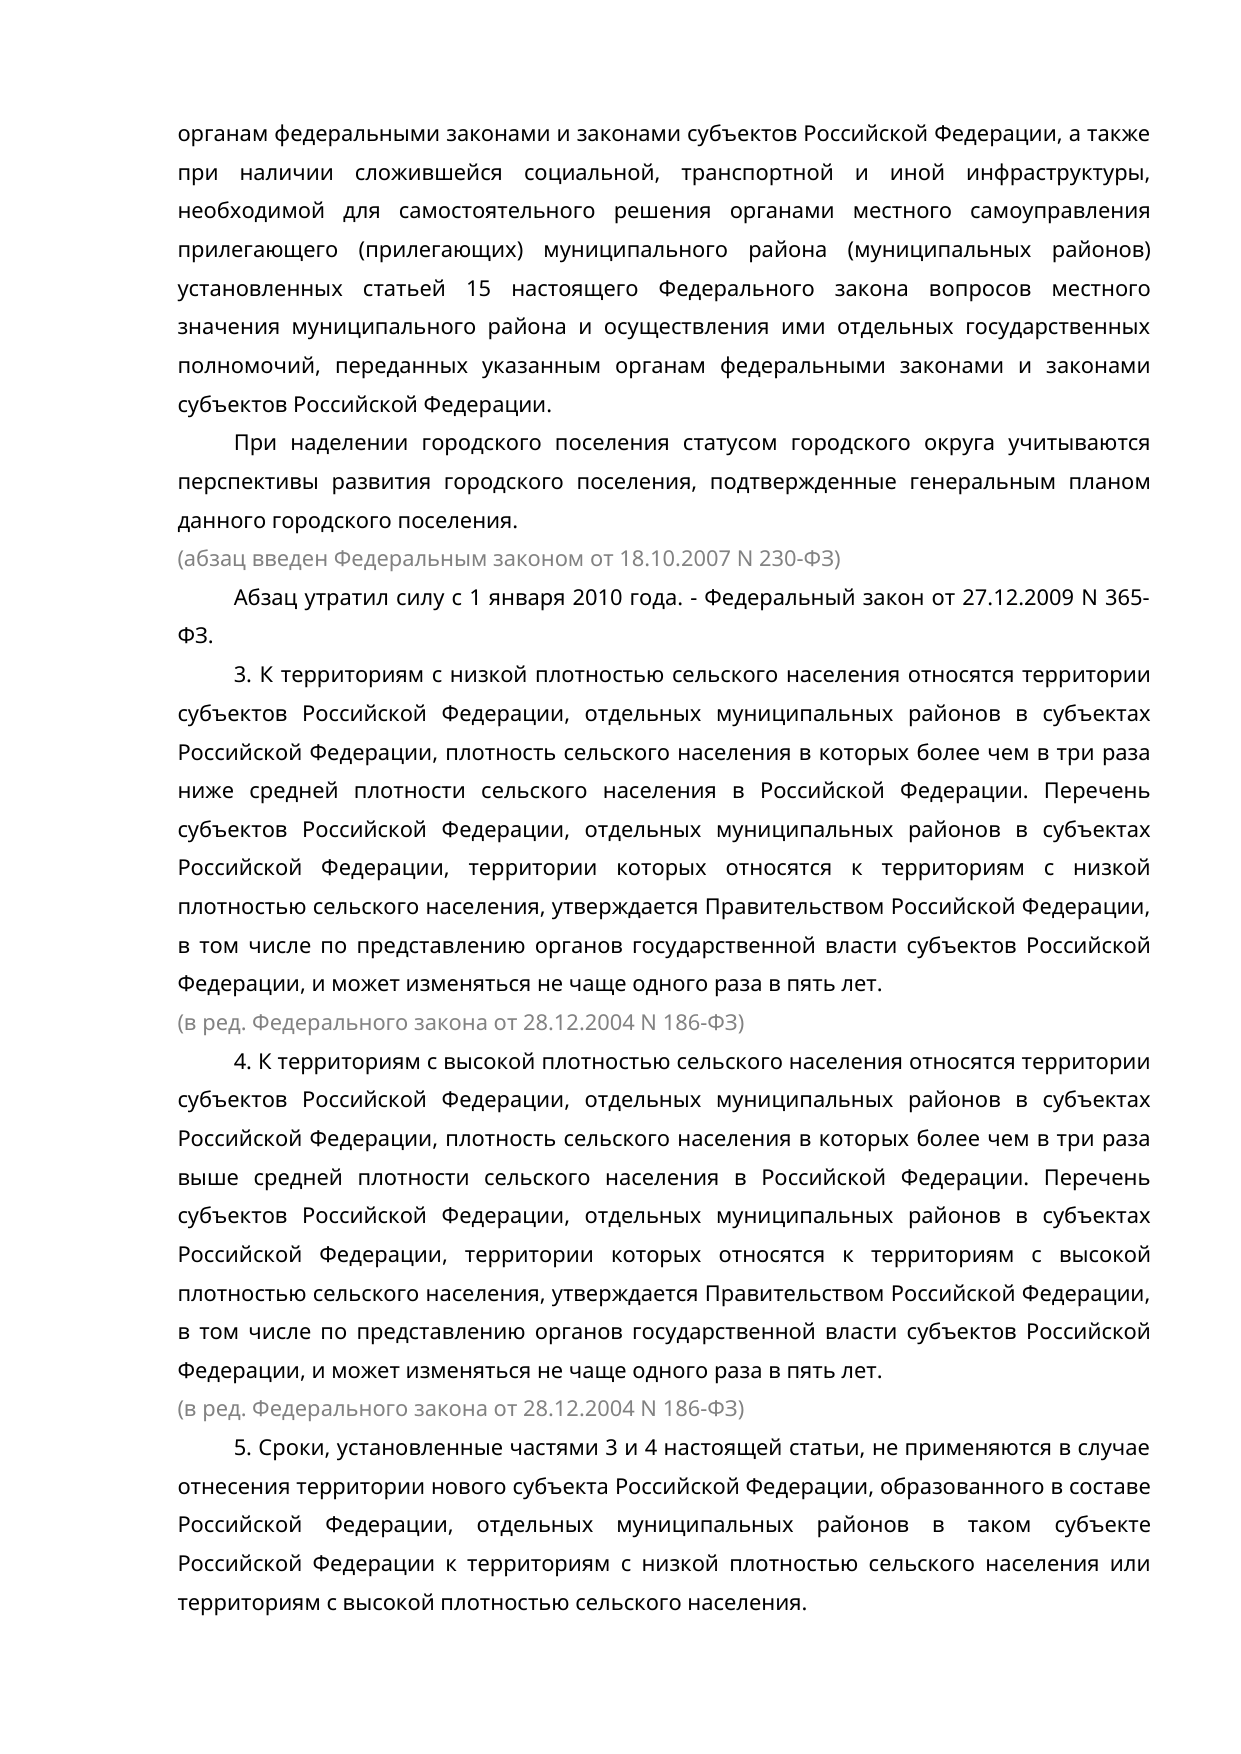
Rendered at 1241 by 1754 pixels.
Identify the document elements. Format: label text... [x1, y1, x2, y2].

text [177, 118, 1152, 418]
text (в ред. Федерального закона от 28.12.2004 N 186-ФЗ) [177, 1393, 1152, 1423]
text (абзац введен Федеральным законом от 18.10.2007 N 230-ФЗ) [177, 543, 1152, 573]
text (в ред. Федерального закона от 28.12.2004 N 186-ФЗ) [177, 1007, 1152, 1037]
text 3. К территориям с низкой плотностью сельского населения относятся территории субъектов Российской Федерации, отдельных муниципальных районов в субъектах Российской Федерации, плотность сельского населения в которых более чем в три раза ниже средней плотности сельского населения в Российской Федерации. Перечень субъектов Российской Федерации, отдельных муниципальных районов в субъектах Российской Федерации, территории которых относятся к территориям с низкой плотностью сельского населения, утверждается Правительством Российской Федерации, в том числе по представлению органов государственной власти субъектов Российской Федерации, и может изменяться не чаще одного раза в пять лет. [177, 659, 1152, 998]
text Абзац утратил силу с 1 января 2010 года. - Федеральный закон от 27.12.2009 N 365-ФЗ. [177, 582, 1152, 650]
text 4. К территориям с высокой плотностью сельского населения относятся территории субъектов Российской Федерации, отдельных муниципальных районов в субъектах Российской Федерации, плотность сельского населения в которых более чем в три раза выше средней плотности сельского населения в Российской Федерации. Перечень субъектов Российской Федерации, отдельных муниципальных районов в субъектах Российской Федерации, территории которых относятся к территориям с высокой плотностью сельского населения, утверждается Правительством Российской Федерации, в том числе по представлению органов государственной власти субъектов Российской Федерации, и может изменяться не чаще одного раза в пять лет. [177, 1046, 1152, 1384]
text 5. Сроки, установленные частями 3 и 4 настоящей статьи, не применяются в случае отнесения территории нового субъекта Российской Федерации, образованного в составе Российской Федерации, отдельных муниципальных районов в таком субъекте Российской Федерации к территориям с низкой плотностью сельского населения или территориям с высокой плотностью сельского населения. [177, 1432, 1152, 1616]
text При наделении городского поселения статусом городского округа учитываются перспективы развития городского поселения, подтвержденные генеральным планом данного городского поселения. [177, 427, 1152, 534]
